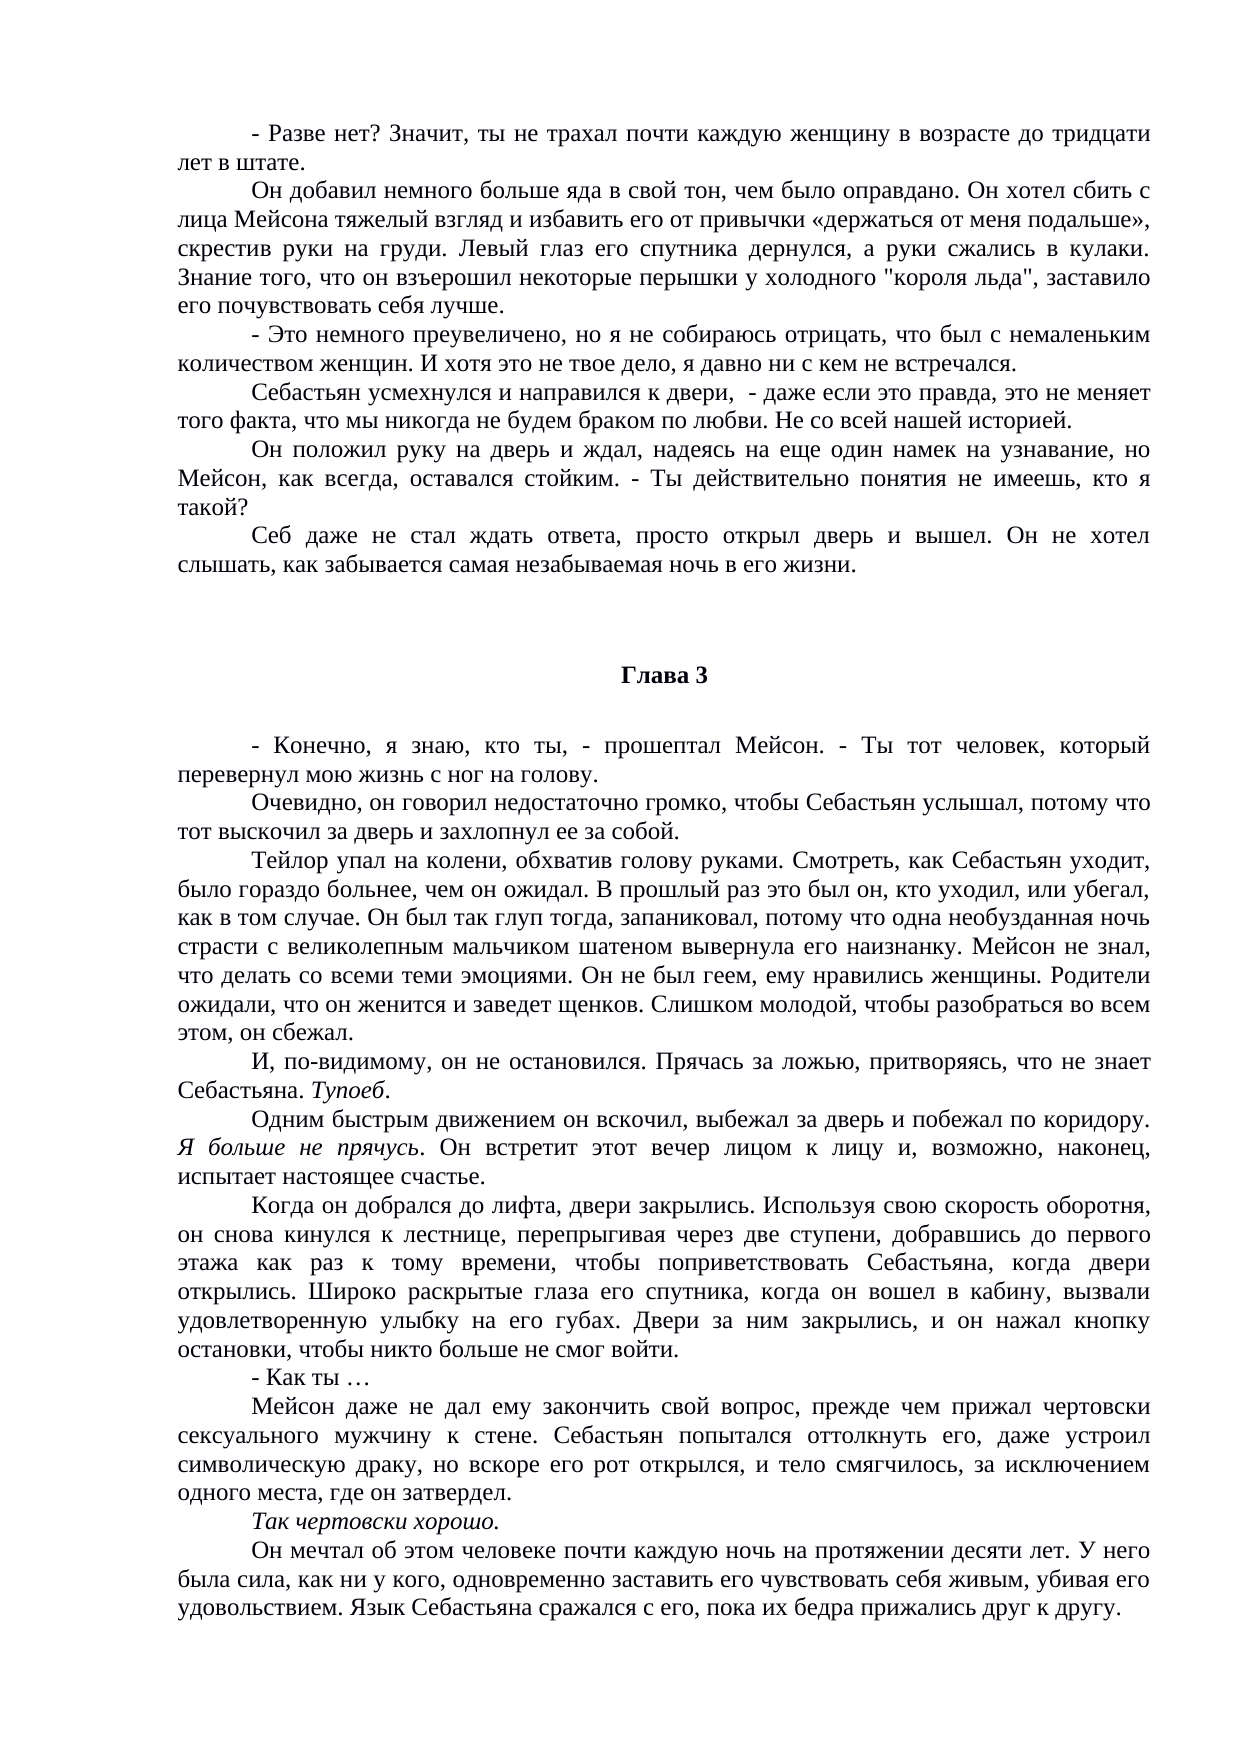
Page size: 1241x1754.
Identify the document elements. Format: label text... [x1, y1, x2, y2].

text И, по-видимому, он не остановился. Прячась за ложью, притворяясь, что не знает Себастьяна. Тупоеб. [177, 1046, 1152, 1104]
text Глава 3 [177, 660, 1152, 689]
text Так чертовски хорошо. [177, 1506, 1152, 1535]
text Себ даже не стал ждать ответа, просто открыл дверь и вышел. Он не хотел слышать, как забывается самая незабываемая ночь в его жизни. [177, 521, 1152, 578]
text - Это немного преувеличено, но я не собираюсь отрицать, что был с немаленьким количеством женщин. И хотя это не твое дело, я давно ни с кем не встречался. [177, 319, 1152, 377]
text Одним быстрым движением он вскочил, выбежал за дверь и побежал по коридору. Я больше не прячусь. Он встретит этот вечер лицом к лицу и, возможно, наконец, испытает настоящее счастье. [177, 1104, 1152, 1190]
text - Как ты … [177, 1362, 1152, 1391]
text Он добавил немного больше яда в свой тон, чем было оправдано. Он хотел сбить с лица Мейсона тяжелый взгляд и избавить его от привычки «держаться от меня подальше», скрестив руки на груди. Левый глаз его спутника дернулся, а руки сжались в кулаки. Знание того, что он взъерошил некоторые перышки у холодного "короля льда", заставило его почувствовать себя лучше. [177, 176, 1152, 319]
text Он мечтал об этом человеке почти каждую ночь на протяжении десяти лет. У него была сила, как ни у кого, одновременно заставить его чувствовать себя живым, убивая его удовольствием. Язык Себастьяна сражался с его, пока их бедра прижались друг к другу. [177, 1535, 1152, 1621]
text - Разве нет? Значит, ты не трахал почти каждую женщину в возрасте до тридцати лет в штате. [177, 118, 1152, 176]
text Он положил руку на дверь и ждал, надеясь на еще один намек на узнавание, но Мейсон, как всегда, оставался стойким. - Ты действительно понятия не имеешь, кто я такой? [177, 434, 1152, 521]
text Очевидно, он говорил недостаточно громко, чтобы Себастьян услышал, потому что тот выскочил за дверь и захлопнул ее за собой. [177, 787, 1152, 845]
text - Конечно, я знаю, кто ты, - прошептал Мейсон. - Ты тот человек, который перевернул мою жизнь с ног на голову. [177, 730, 1152, 787]
text Тейлор упал на колени, обхватив голову руками. Смотреть, как Себастьян уходит, было гораздо больнее, чем он ожидал. В прошлый раз это был он, кто уходил, или убегал, как в том случае. Он был так глуп тогда, запаниковал, потому что одна необузданная ночь страсти с великолепным мальчиком шатеном вывернула его наизнанку. Мейсон не знал, что делать со всеми теми эмоциями. Он не был геем, ему нравились женщины. Родители ожидали, что он женится и заведет щенков. Слишком молодой, чтобы разобраться во всем этом, он сбежал. [177, 845, 1152, 1046]
text Себастьян усмехнулся и направился к двери, - даже если это правда, это не меняет того факта, что мы никогда не будем браком по любви. Не со всей нашей историей. [177, 377, 1152, 434]
text Когда он добрался до лифта, двери закрылись. Используя свою скорость оборотня, он снова кинулся к лестнице, перепрыгивая через две ступени, добравшись до первого этажа как раз к тому времени, чтобы поприветствовать Себастьяна, когда двери открылись. Широко раскрытые глаза его спутника, когда он вошел в кабину, вызвали удовлетворенную улыбку на его губах. Двери за ним закрылись, и он нажал кнопку остановки, чтобы никто больше не смог войти. [177, 1190, 1152, 1362]
text Мейсон даже не дал ему закончить свой вопрос, прежде чем прижал чертовски сексуального мужчину к стене. Себастьян попытался оттолкнуть его, даже устроил символическую драку, но вскоре его рот открылся, и тело смягчилось, за исключением одного места, где он затвердел. [177, 1391, 1152, 1506]
